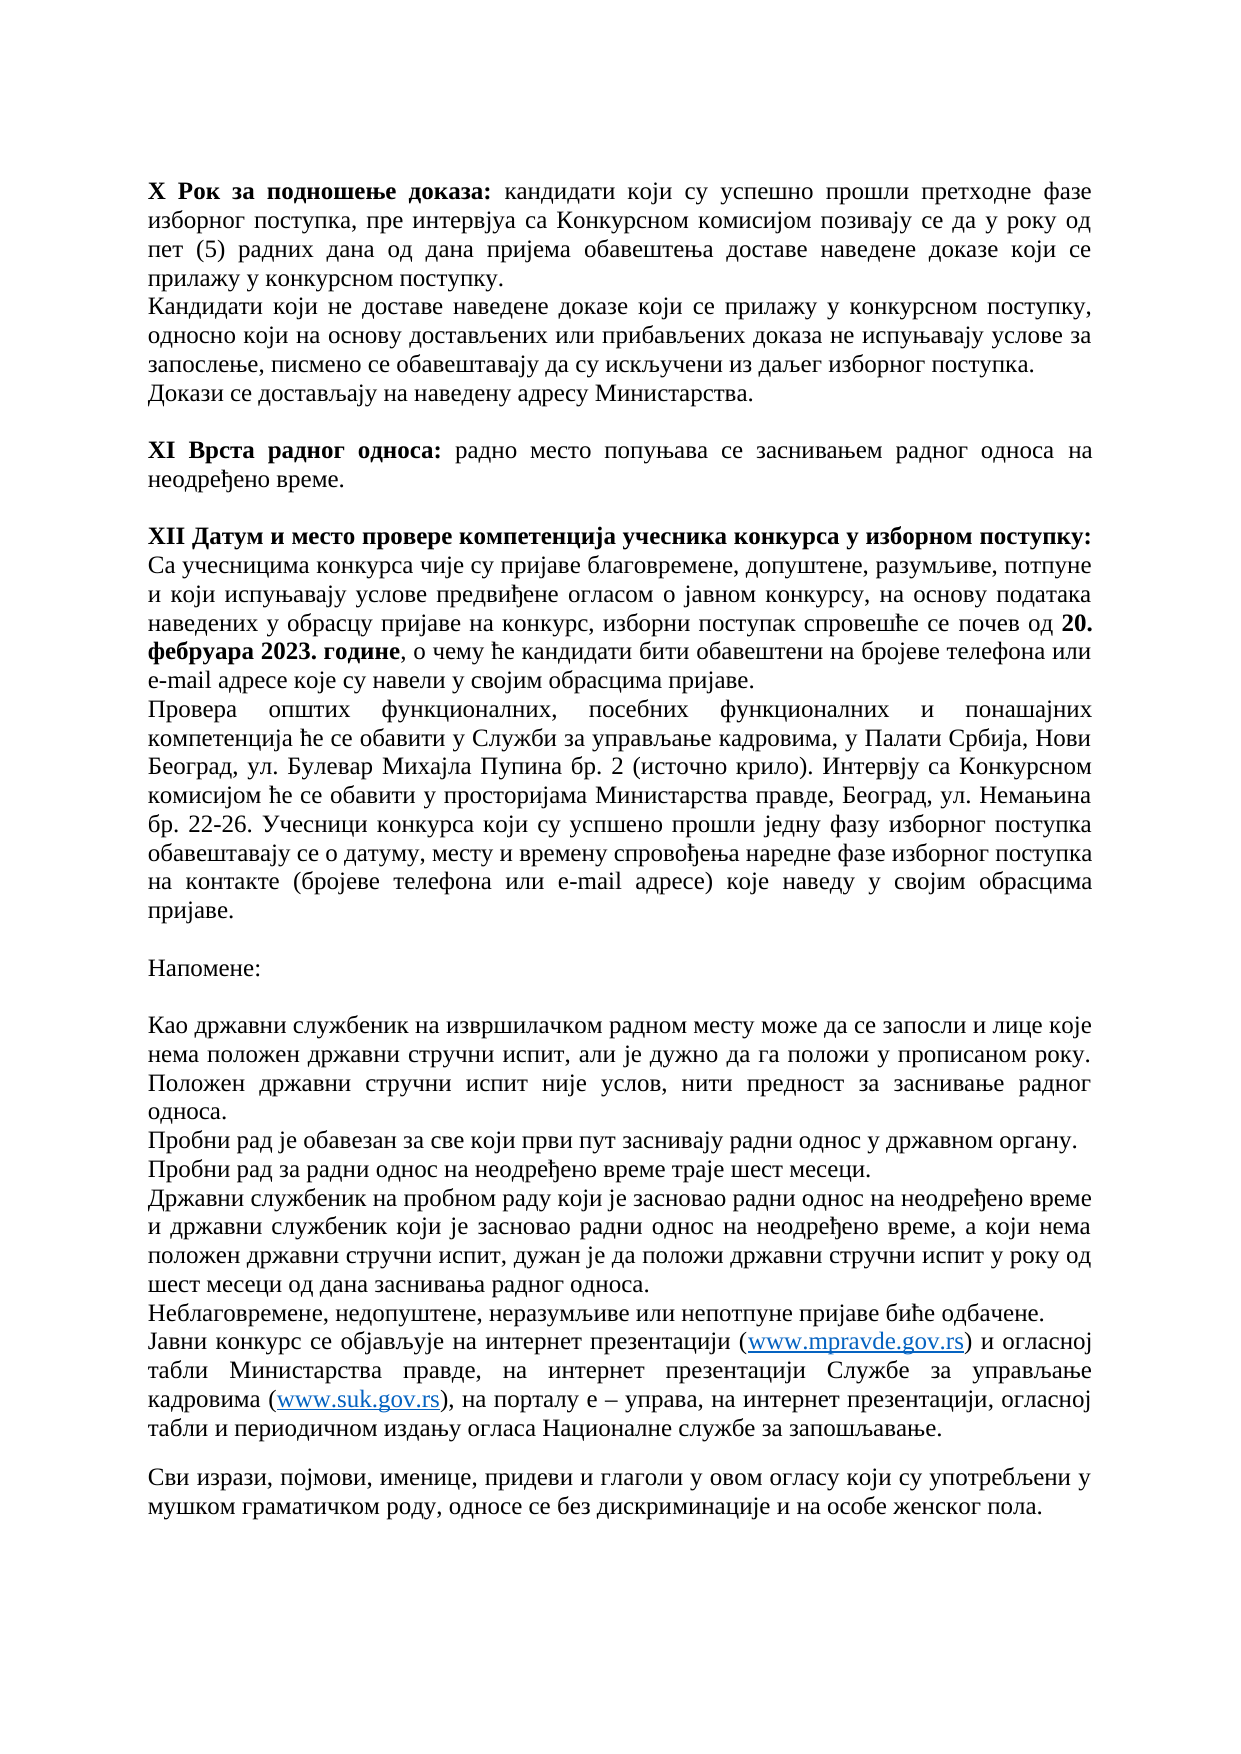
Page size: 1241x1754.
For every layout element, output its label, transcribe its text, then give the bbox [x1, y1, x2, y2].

text Јавни конкурс се објављује на интернет презентацији (www.mpravde.gov.rs) и огласној табли Министарства правде, на интернет презентацији Службе за управљање кадровима (www.suk.gov.rs), на порталу е – управа, на интернет презентацији, огласној табли и периодичном издању огласа Националне службе за запошљавање. [148, 1326, 1093, 1441]
text Напомене: [148, 953, 1093, 981]
text Као државни службеник на извршилачком радном месту може да се запосли и лице које нема положен државни стручни испит, али је дужно да га положи у прописаном року. Положен државни стручни испит није услов, нити предност за заснивање радног односа. [148, 1010, 1093, 1125]
text Сви изрази, појмови, именице, придеви и глаголи у овом огласу који су употребљени у мушком граматичком роду, односе се без дискриминације и на особе женског пола. [148, 1462, 1093, 1520]
text Провера општих функционалних, посебних функционалних и понашајних компетенција ће се обавити у Служби за управљање кадровима, у Палати Србија, Нови Београд, ул. Булевар Михајла Пупина бр. 2 (источно крило). Интервју са Конкурсном комисијом ће се обавити у просторијама Министарства правде, Београд, ул. Немањина бр. 22-26. Учесници конкурса који су успшено прошли једну фазу изборног поступка обавештавају се о датуму, месту и времену спровођења наредне фазе изборног поступка на контакте (бројеве телефона или е-mail адресе) које наведу у својим обрасцима пријаве. [148, 694, 1093, 924]
text Пробни рад је обавезан за све који први пут заснивају радни однос у државном органу. [148, 1125, 1093, 1154]
text Неблаговремене, недопуштене, неразумљиве или непотпуне пријаве биће одбачене. [148, 1298, 1093, 1326]
text Пробни рад за радни однос на неодређено време траје шест месеци. [148, 1154, 1093, 1183]
text X Рок за подношење доказа: кандидати који су успешно прошли претходне фазе изборног поступка, пре интервјуа са Конкурсном комисијом позивају се да у року од пет (5) радних дана од дана пријема обавештења доставе наведене доказе који се прилажу у конкурсном поступку. [148, 176, 1093, 291]
text Докази се достављају на наведену адресу Министарства. [148, 378, 1093, 406]
text Кандидати који не доставе наведене доказе који се прилажу у конкурсном поступку, односно који на основу достављених или прибављених доказа не испуњавају услове за запослење, писмено се обавештавају да су искључени из даљег изборног поступка. [148, 291, 1093, 378]
text XI Врста радног односа: радно место попуњава се заснивањем радног односа на неодређено време. [148, 435, 1093, 493]
text XII Датум и место провере компетенција учесника конкурса у изборном поступку: Са учесницима конкурса чије су пријаве благовремене, допуштене, разумљиве, потпуне и који испуњавају услове предвиђене огласом о јавном конкурсу, на основу података наведених у обрасцу пријаве на конкурс, изборни поступак спровешће се почев од 20. фебруара 2023. године, о чему ће кандидати бити обавештени на бројеве телефона или е-mail адресе које су навели у својим обрасцима пријаве. [148, 521, 1093, 694]
text Државни службеник на пробном раду који је засновао радни однос на неодређено време и државни службеник који је засновао радни однос на неодређено време, а који нема положен државни стручни испит, дужан је да положи државни стручни испит у року од шест месеци од дана заснивања радног односа. [148, 1183, 1093, 1298]
